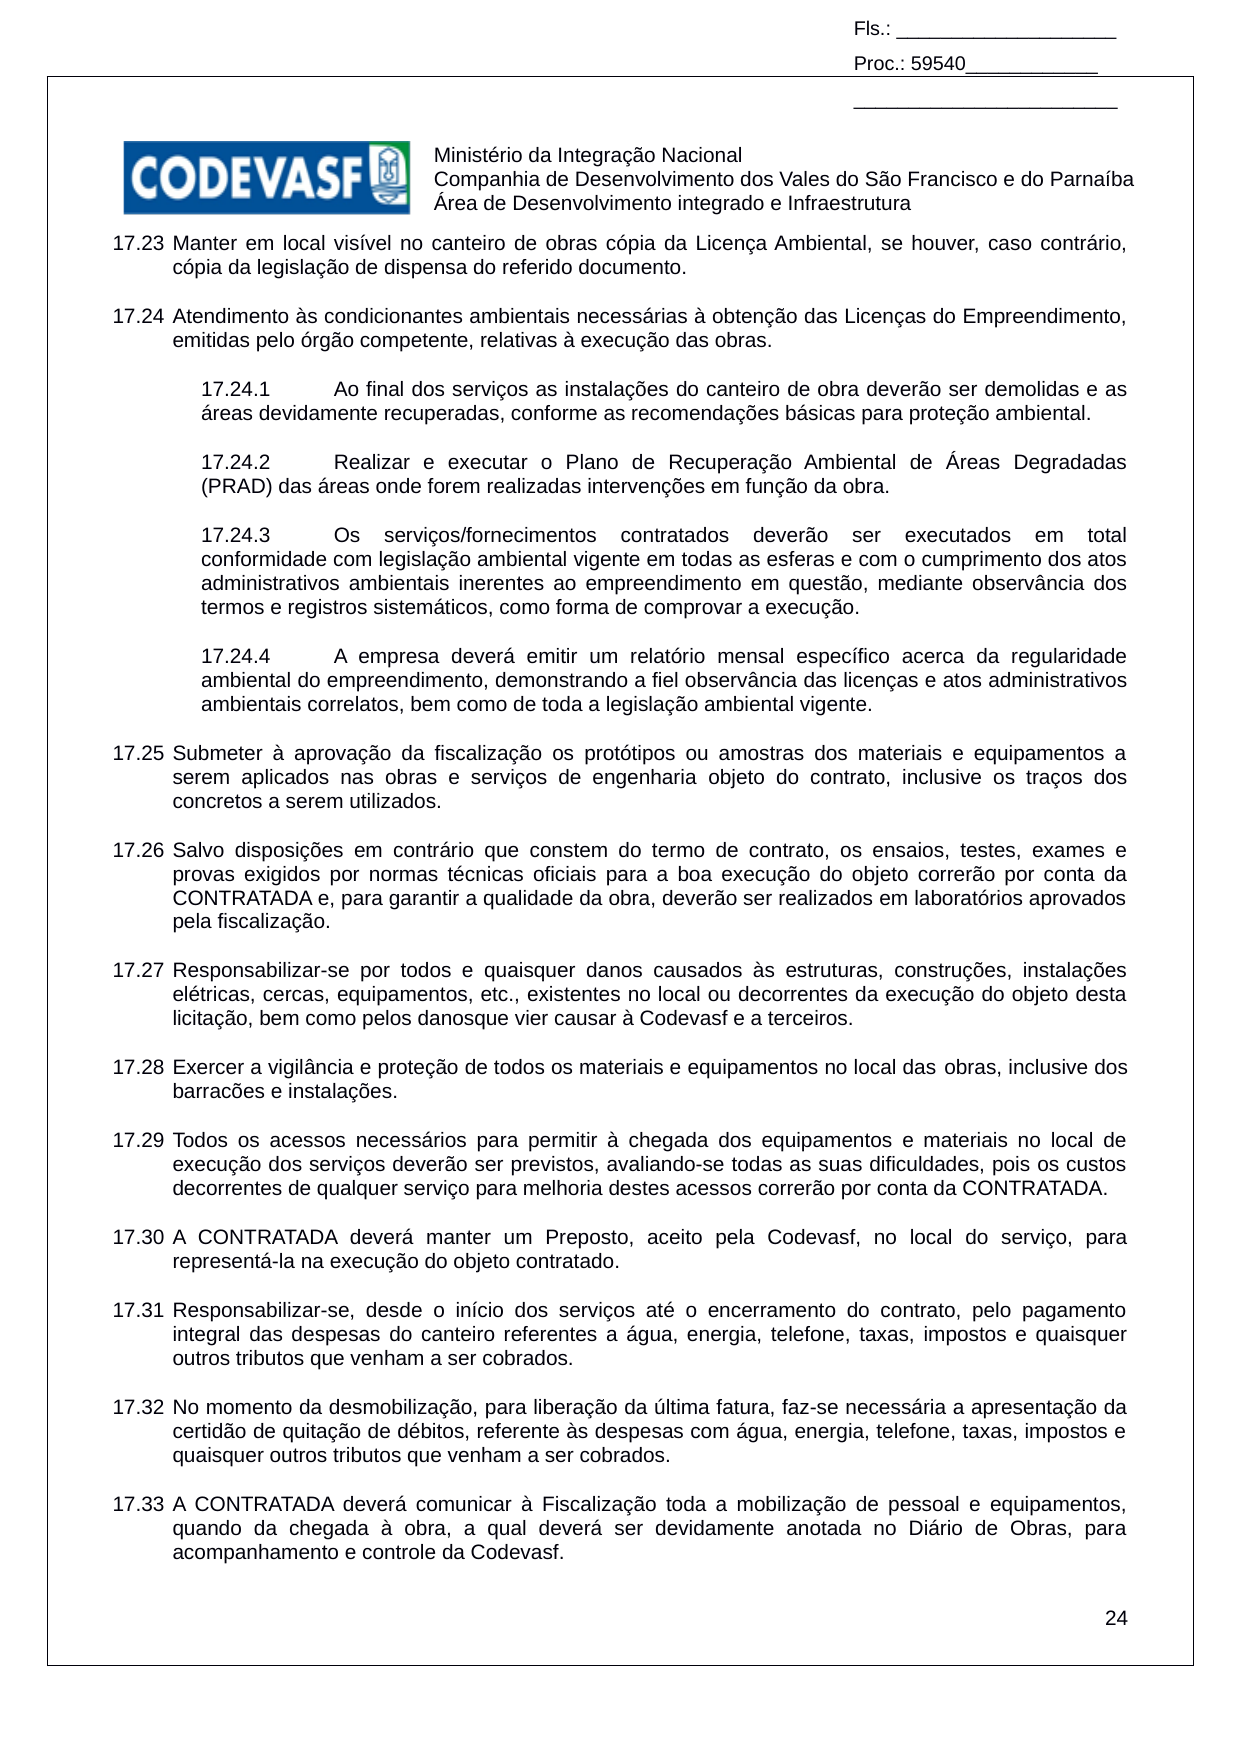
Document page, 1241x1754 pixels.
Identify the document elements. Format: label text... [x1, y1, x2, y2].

subtitle Todos os acessos necessários para permitir à chegada dos equipamentos e materiais no local de execução dos serviços deverão ser previstos, avaliando-se todas as suas dificuldades, pois os custos decorrentes de qualquer serviço para melhoria destes acessos correrão por conta da CONTRATADA. [112, 1128, 1128, 1200]
subtitle Os serviços/fornecimentos contratados deverão ser executados em total conformidade com legislação ambiental vigente em todas as esferas e com o cumprimento dos atos administrativos ambientais inerentes ao empreendimento em questão, mediante observância dos termos e registros sistemáticos, como forma de comprovar a execução. [201, 523, 1128, 619]
subtitle A empresa deverá emitir um relatório mensal específico acerca da regularidade ambiental do empreendimento, demonstrando a fiel observância das licenças e atos administrativos ambientais correlatos, bem como de toda a legislação ambiental vigente. [201, 644, 1128, 716]
subtitle Exercer a vigilância e proteção de todos os materiais e equipamentos no local das obras, inclusive dos barracões e instalações. [112, 1055, 1128, 1103]
subtitle Responsabilizar-se por todos e quaisquer danos causados às estruturas, construções, instalações elétricas, cercas, equipamentos, etc., existentes no local ou decorrentes da execução do objeto desta licitação, bem como pelos danosque vier causar à Codevasf e a terceiros. [112, 958, 1128, 1030]
subtitle Salvo disposições em contrário que constem do termo de contrato, os ensaios, testes, exames e provas exigidos por normas técnicas oficiais para a boa execução do objeto correrão por conta da CONTRATADA e, para garantir a qualidade da obra, deverão ser realizados em laboratórios aprovados pela fiscalização. [112, 837, 1128, 933]
subtitle Responsabilizar-se, desde o início dos serviços até o encerramento do contrato, pelo pagamento integral das despesas do canteiro referentes a água, energia, telefone, taxas, impostos e quaisquer outros tributos que venham a ser cobrados. [112, 1298, 1128, 1370]
subtitle Atendimento às condicionantes ambientais necessárias à obtenção das Licenças do Empreendimento, emitidas pelo órgão competente, relativas à execução das obras. [112, 304, 1128, 352]
subtitle Manter em local visível no canteiro de obras cópia da Licença Ambiental, se houver, caso contrário, cópia da legislação de dispensa do referido documento. [112, 231, 1128, 279]
subtitle A CONTRATADA deverá comunicar à Fiscalização toda a mobilização de pessoal e equipamentos, quando da chegada à obra, a qual deverá ser devidamente anotada no Diário de Obras, para acompanhamento e controle da Codevasf. [112, 1492, 1128, 1563]
subtitle No momento da desmobilização, para liberação da última fatura, faz-se necessária a apresentação da certidão de quitação de débitos, referente às despesas com água, energia, telefone, taxas, impostos e quaisquer outros tributos que venham a ser cobrados. [112, 1395, 1128, 1467]
subtitle Submeter à aprovação da fiscalização os protótipos ou amostras dos materiais e equipamentos a serem aplicados nas obras e serviços de engenharia objeto do contrato, inclusive os traços dos concretos a serem utilizados. [112, 741, 1128, 812]
subtitle A CONTRATADA deverá manter um Preposto, aceito pela Codevasf, no local do serviço, para representá-la na execução do objeto contratado. [112, 1225, 1128, 1273]
subtitle Ao final dos serviços as instalações do canteiro de obra deverão ser demolidas e as áreas devidamente recuperadas, conforme as recomendações básicas para proteção ambiental. [201, 377, 1128, 425]
picture [123, 141, 412, 217]
subtitle Realizar e executar o Plano de Recuperação Ambiental de Áreas Degradadas (PRAD) das áreas onde forem realizadas intervenções em função da obra. [201, 450, 1128, 498]
